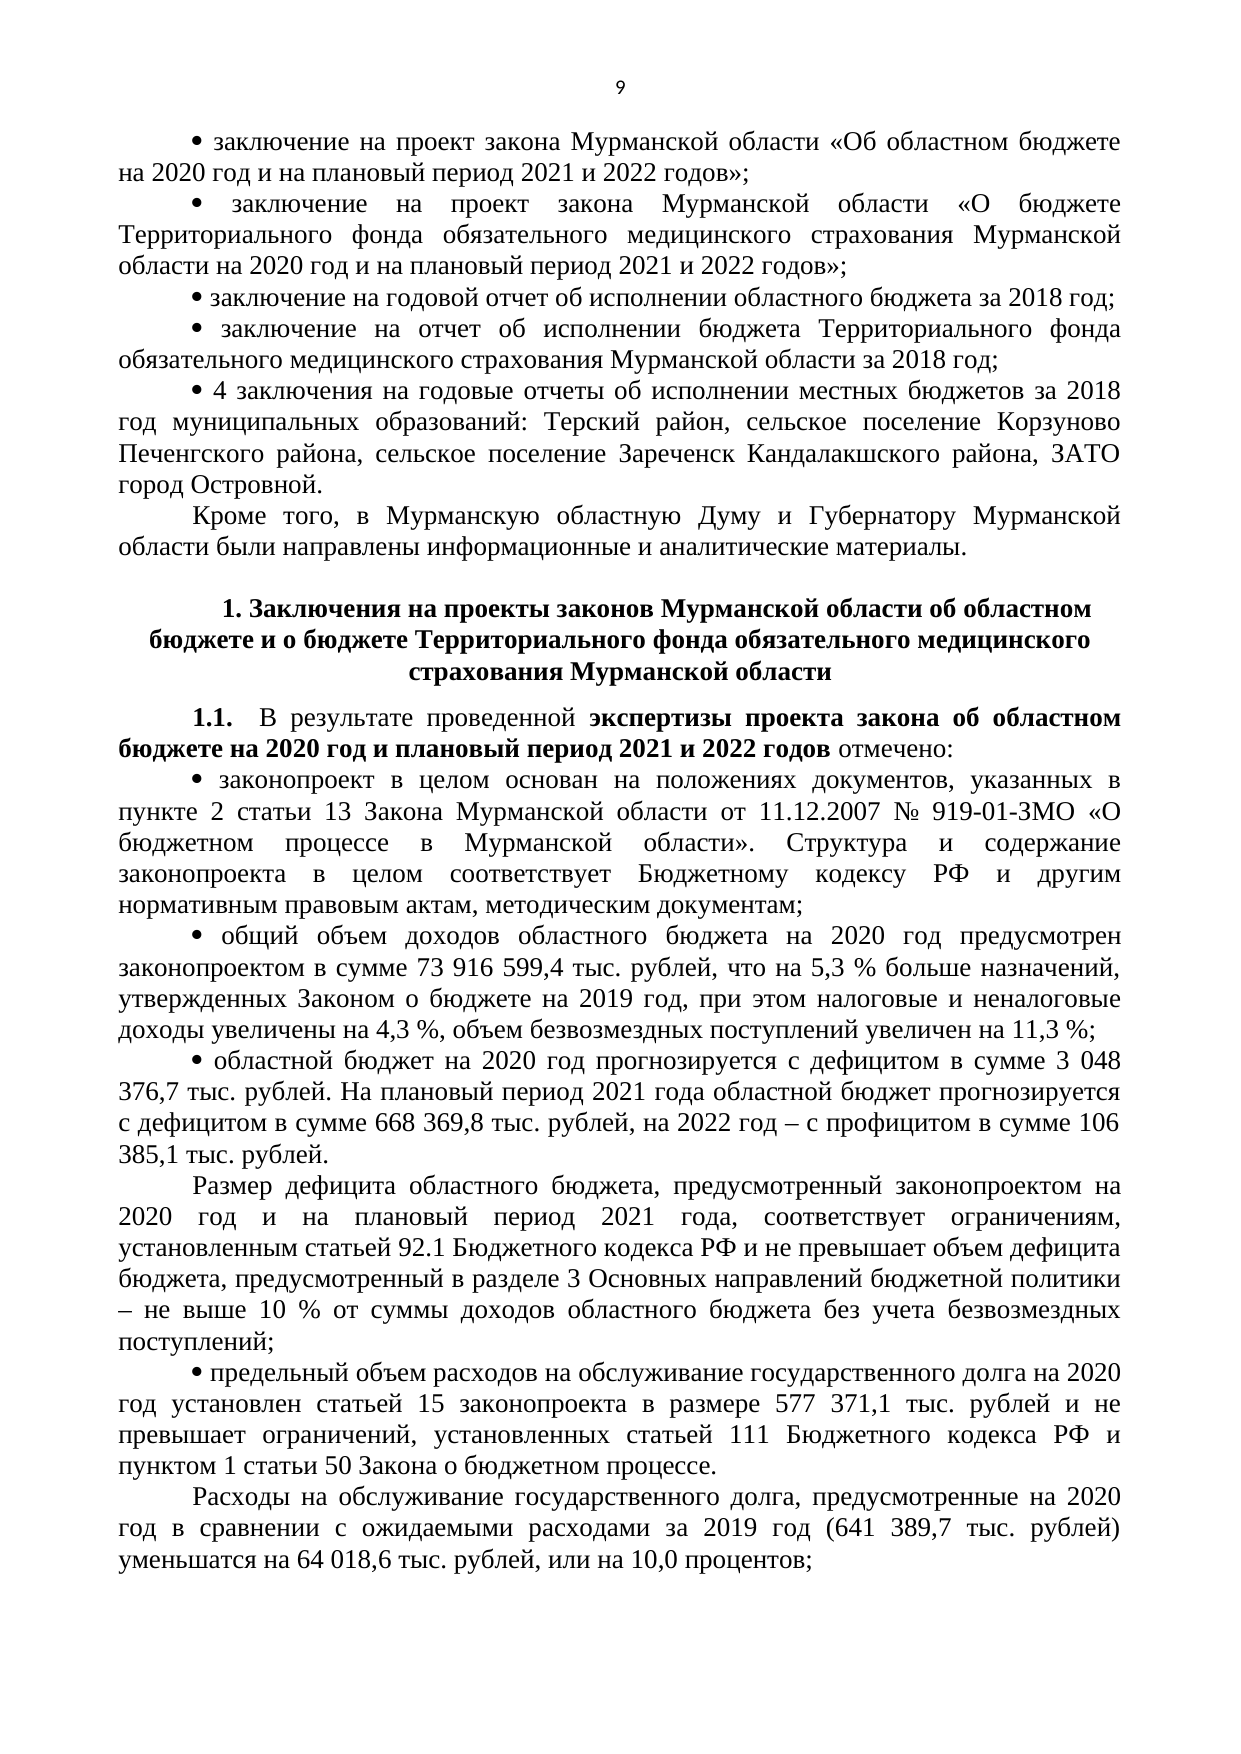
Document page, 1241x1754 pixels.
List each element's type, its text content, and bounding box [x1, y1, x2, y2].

text 4 заключения на годовые отчеты об исполнении местных бюджетов за 2018 год муниципальных образований: Терский район, сельское поселение Корзуново Печенгского района, сельское поселение Зареченск Кандалакшского района, ЗАТО город Островной. [118, 374, 1122, 499]
text заключение на проект закона Мурманской области «Об областном бюджете на 2020 год и на плановый период 2021 и 2022 годов»; [118, 125, 1122, 187]
text Размер дефицита областного бюджета, предусмотренный законопроектом на 2020 год и на плановый период 2021 года, соответствует ограничениям, установленным статьей 92.1 Бюджетного кодекса РФ и не превышает объем дефицита бюджета, предусмотренный в разделе 3 Основных направлений бюджетной политики – не выше 10 % от суммы доходов областного бюджета без учета безвозмездных поступлений; [118, 1169, 1122, 1356]
text 1.1. В результате проведенной экспертизы проекта закона об областном бюджете на 2020 год и плановый период 2021 и 2022 годов отмечено: [118, 701, 1122, 764]
text Кроме того, в Мурманскую областную Думу и Губернатору Мурманской области были направлены информационные и аналитические материалы. [118, 499, 1122, 561]
text предельный объем расходов на обслуживание государственного долга на 2020 год установлен статьей 15 законопроекта в размере 577 371,1 тыс. рублей и не превышает ограничений, установленных статьей 111 Бюджетного кодекса РФ и пунктом 1 статьи 50 Закона о бюджетном процессе. [118, 1356, 1122, 1480]
text областной бюджет на 2020 год прогнозируется с дефицитом в сумме 3 048 376,7 тыс. рублей. На плановый период 2021 года областной бюджет прогнозируется с дефицитом в сумме 668 369,8 тыс. рублей, на 2022 год – с профицитом в сумме 106 385,1 тыс. рублей. [118, 1044, 1122, 1169]
text Расходы на обслуживание государственного долга, предусмотренные на 2020 год в сравнении с ожидаемыми расходами за 2019 год (641 389,7 тыс. рублей) уменьшатся на 64 018,6 тыс. рублей, или на 10,0 процентов; [118, 1480, 1122, 1574]
text законопроект в целом основан на положениях документов, указанных в пункте 2 статьи 13 Закона Мурманской области от 11.12.2007 № 919-01-ЗМО «О бюджетном процессе в Мурманской области». Структура и содержание законопроекта в целом соответствует Бюджетному кодексу РФ и другим нормативным правовым актам, методическим документам; [118, 764, 1122, 919]
text заключение на годовой отчет об исполнении областного бюджета за 2018 год; [118, 281, 1122, 312]
text 1. Заключения на проекты законов Мурманской области об областном бюджете и о бюджете Территориального фонда обязательного медицинского страхования Мурманской области [118, 592, 1122, 686]
text заключение на отчет об исполнении бюджета Территориального фонда обязательного медицинского страхования Мурманской области за 2018 год; [118, 312, 1122, 374]
text заключение на проект закона Мурманской области «О бюджете Территориального фонда обязательного медицинского страхования Мурманской области на 2020 год и на плановый период 2021 и 2022 годов»; [118, 187, 1122, 281]
text общий объем доходов областного бюджета на 2020 год предусмотрен законопроектом в сумме 73 916 599,4 тыс. рублей, что на 5,3 % больше назначений, утвержденных Законом о бюджете на 2019 год, при этом налоговые и неналоговые доходы увеличены на 4,3 %, объем безвозмездных поступлений увеличен на 11,3 %; [118, 919, 1122, 1044]
